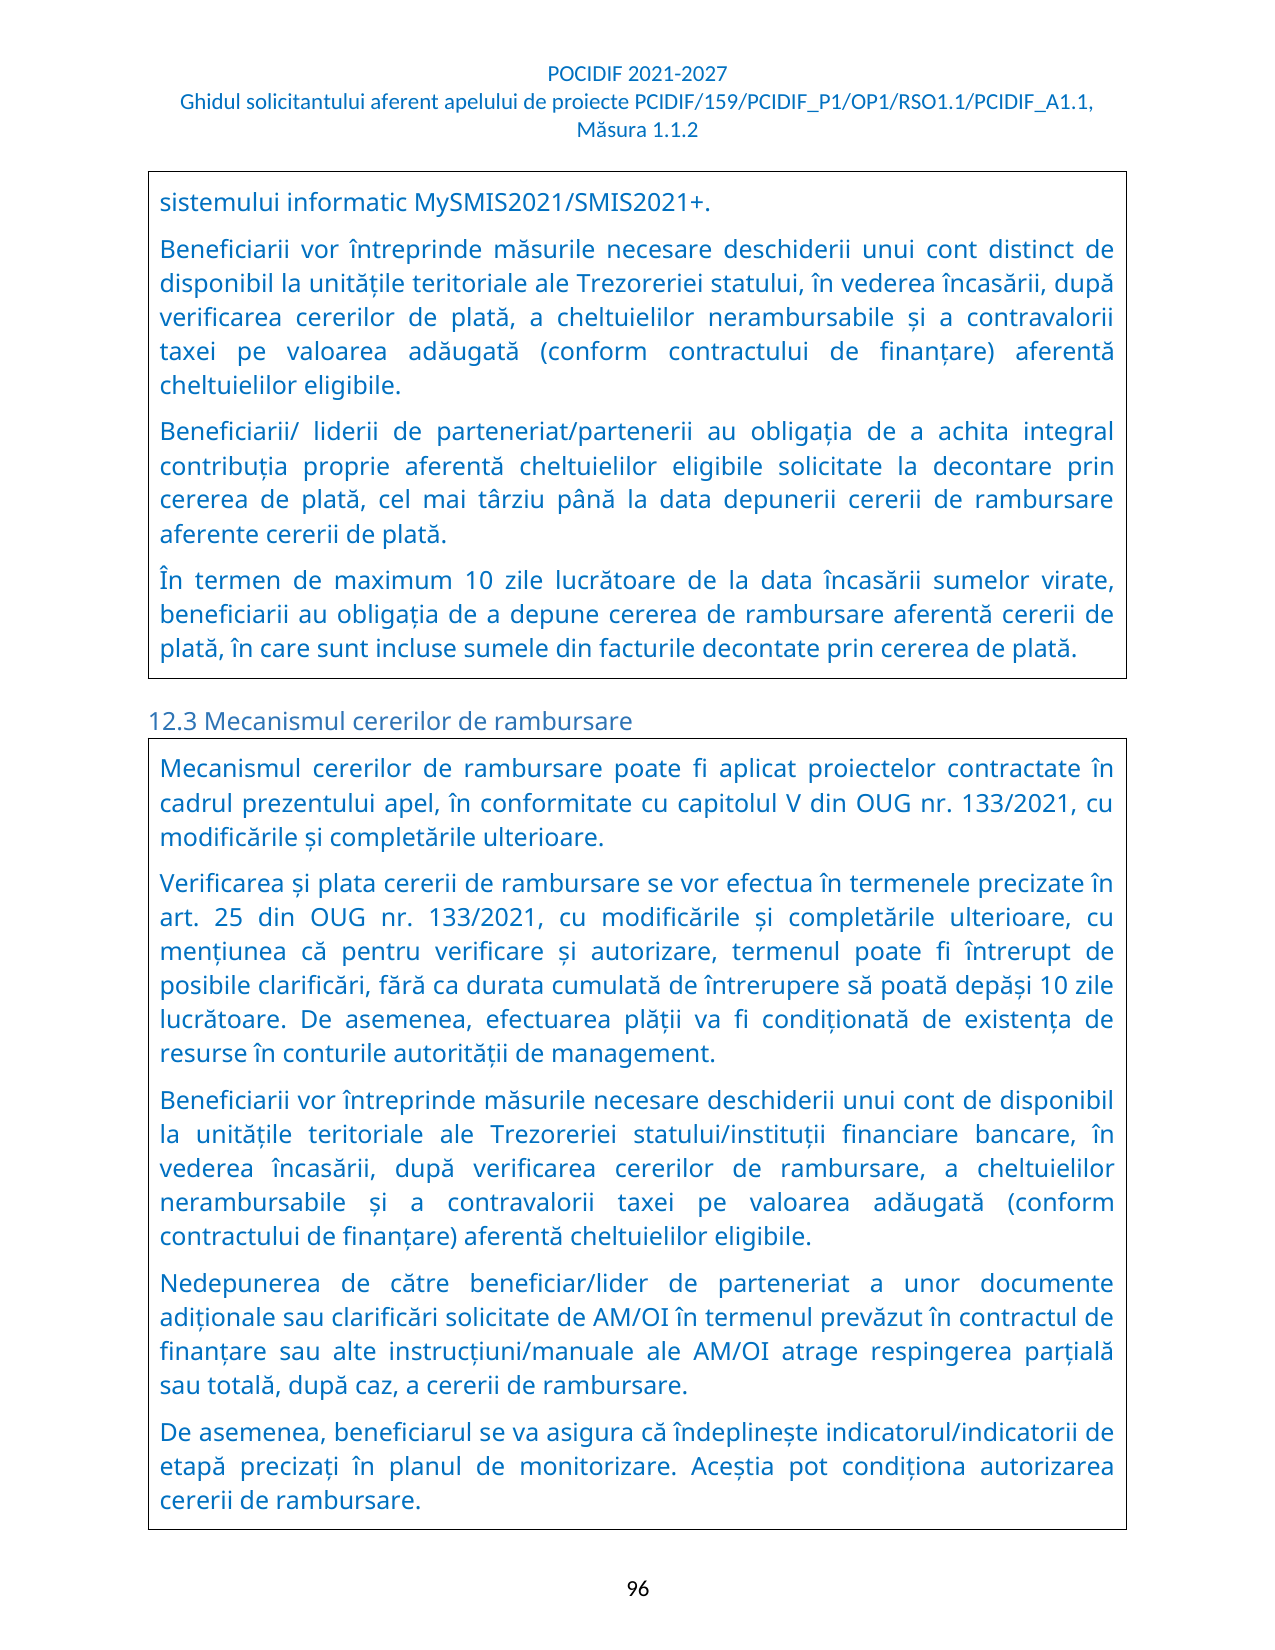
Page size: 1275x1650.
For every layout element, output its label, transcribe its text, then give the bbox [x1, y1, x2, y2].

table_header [149, 739, 1126, 1529]
subtitle 12.3 Mecanismul cererilor de rambursare [148, 703, 1127, 738]
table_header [149, 172, 1126, 677]
